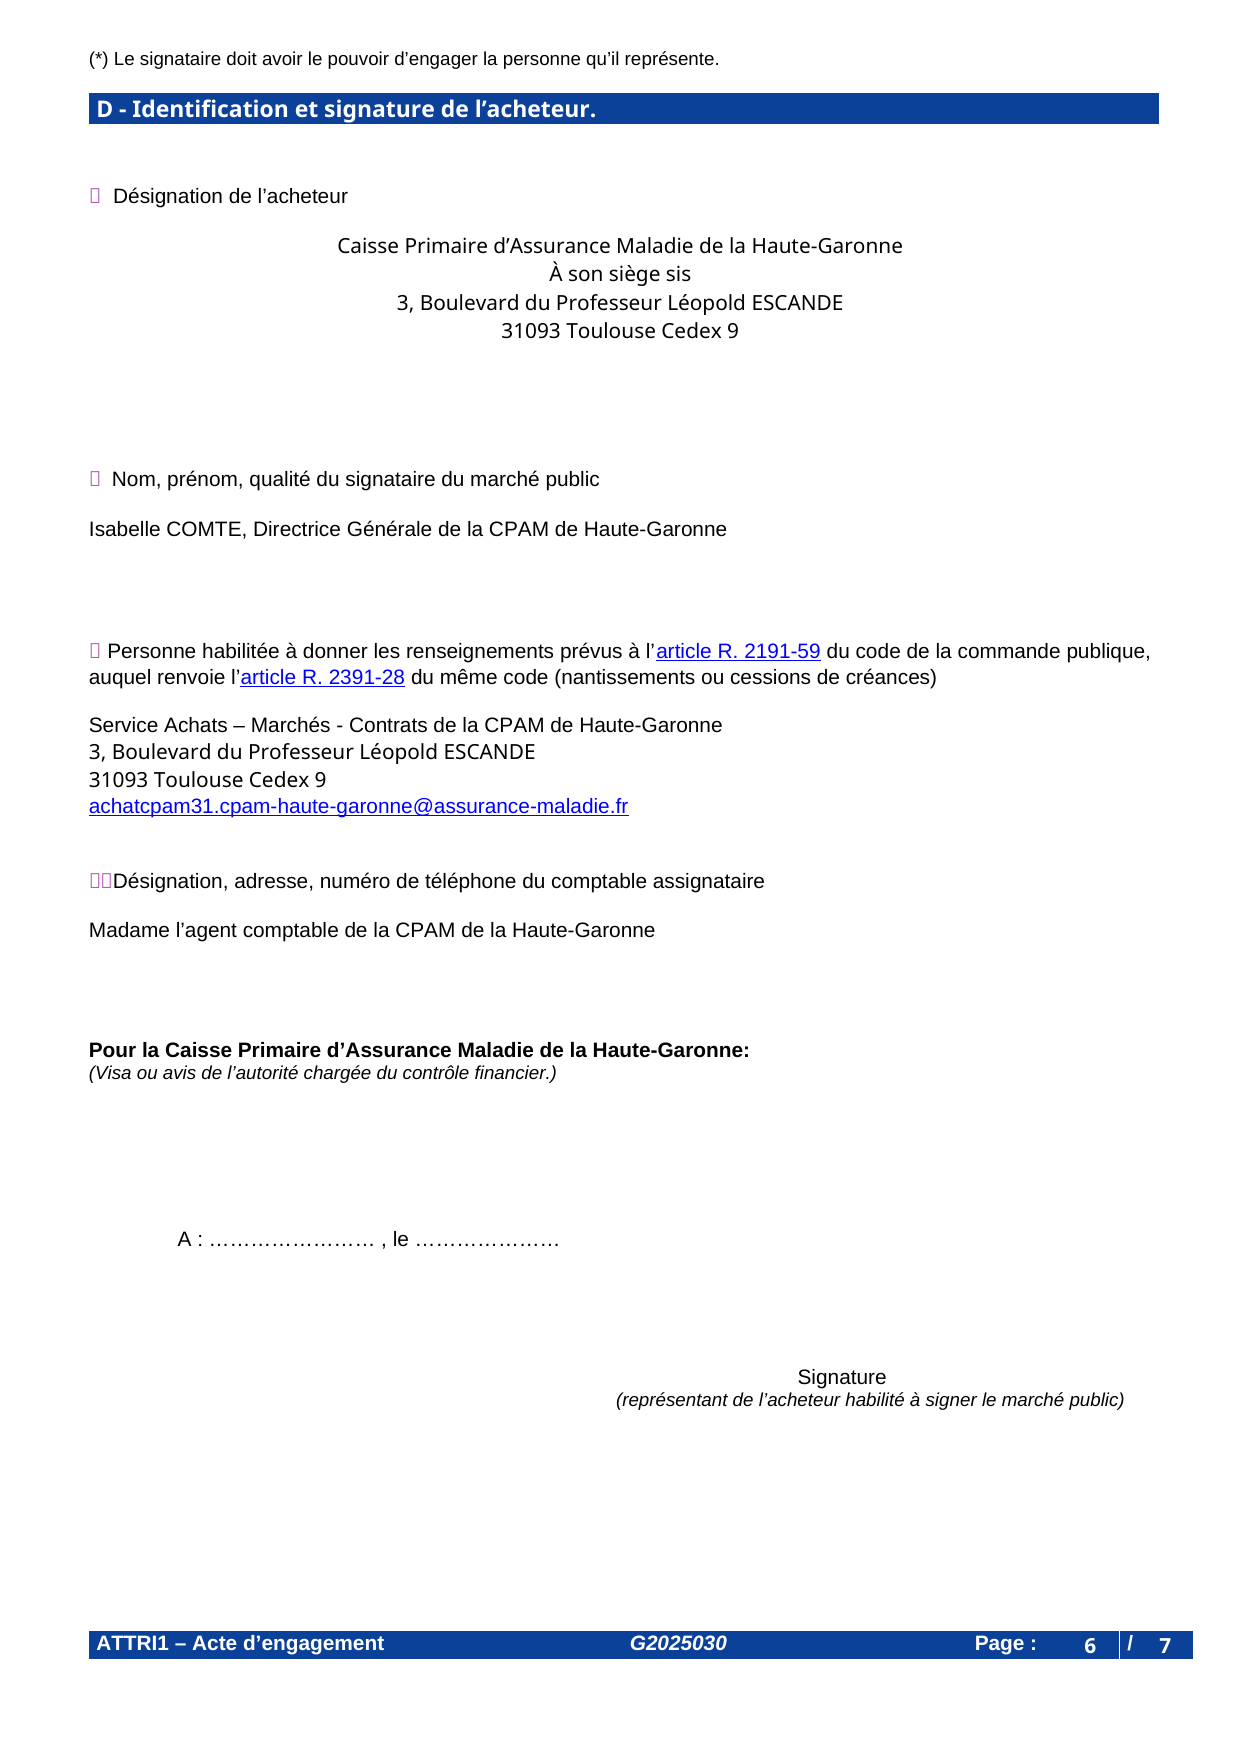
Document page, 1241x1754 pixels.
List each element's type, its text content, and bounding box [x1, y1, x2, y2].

subtitle  Désignation de l’acheteur [89, 181, 1152, 209]
text Signature [797, 1365, 1152, 1389]
text  Personne habilitée à donner les renseignements prévus à l’article R. 2191-59 du code de la commande publique, auquel renvoie l’article R. 2391-28 du même code (nantissements ou cessions de créances) [89, 637, 1152, 689]
text Désignation, adresse, numéro de téléphone du comptable assignataire [89, 866, 1152, 894]
text 3, Boulevard du Professeur Léopold ESCANDE [89, 288, 1152, 316]
text (*) Le signataire doit avoir le pouvoir d’engager la personne qu’il représente. [89, 47, 1152, 69]
text Isabelle COMTE, Directrice Générale de la CPAM de Haute-Garonne [89, 517, 1152, 541]
text achatcpam31.cpam-haute-garonne@assurance-maladie.fr [89, 794, 1152, 818]
text (Visa ou avis de l’autorité chargée du contrôle financier.) [89, 1062, 1152, 1083]
text Madame l’agent comptable de la CPAM de la Haute-Garonne [89, 918, 1152, 942]
text  Nom, prénom, qualité du signataire du marché public [89, 464, 1152, 493]
text A : …………………… , le ………………… [89, 1227, 1152, 1251]
text Service Achats – Marchés - Contrats de la CPAM de Haute-Garonne [89, 713, 1152, 737]
text 3, Boulevard du Professeur Léopold ESCANDE [89, 737, 1152, 765]
text Pour la Caisse Primaire d’Assurance Maladie de la Haute-Garonne: [89, 1038, 1152, 1062]
text (représentant de l’acheteur habilité à signer le marché public) [591, 1389, 1152, 1410]
table_header D - Identification et signature de l’acheteur. [89, 93, 1159, 124]
text 31093 Toulouse Cedex 9 [89, 316, 1152, 345]
text Caisse Primaire d’Assurance Maladie de la Haute-Garonne [89, 231, 1152, 259]
text 31093 Toulouse Cedex 9 [89, 765, 1152, 794]
text À son siège sis [89, 259, 1152, 288]
